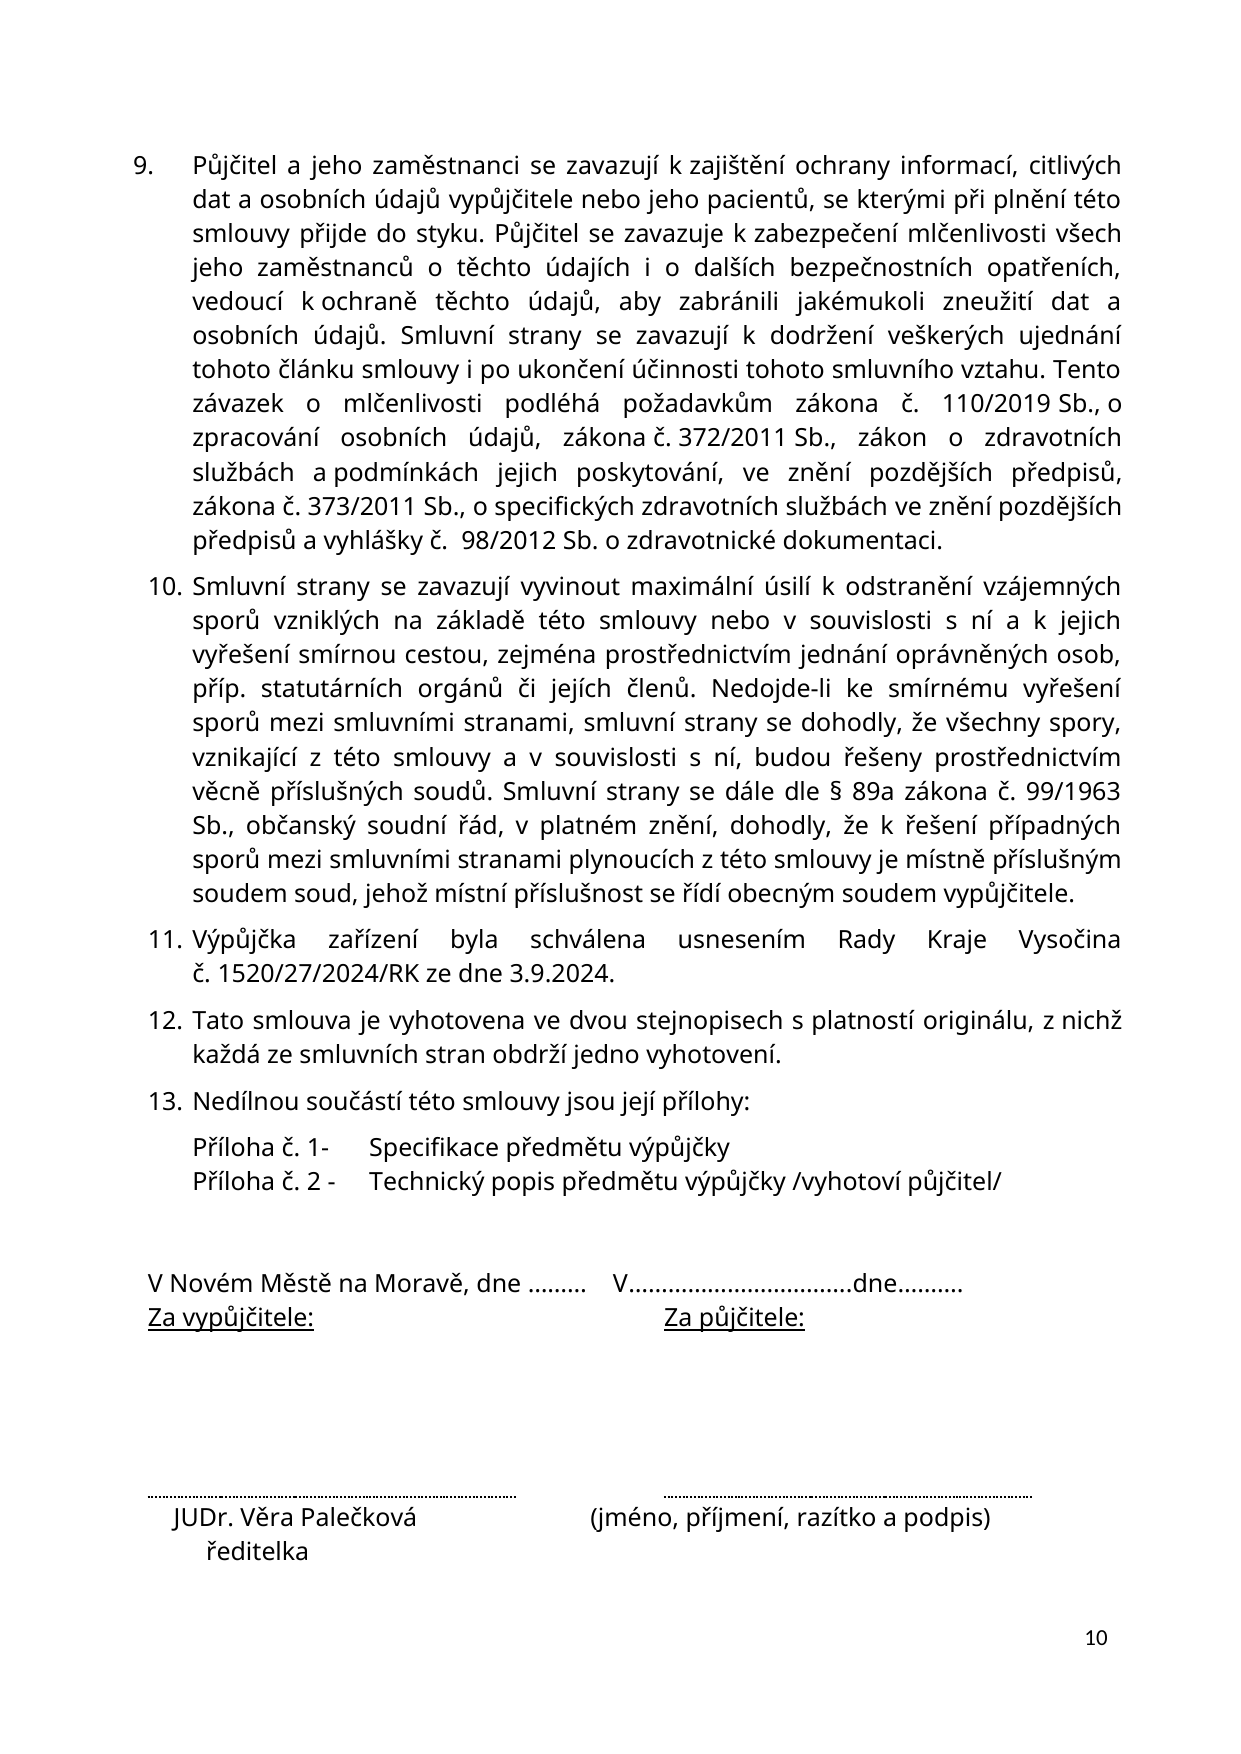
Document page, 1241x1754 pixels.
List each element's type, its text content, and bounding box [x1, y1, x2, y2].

list Nedílnou součástí této smlouvy jsou její přílohy: [148, 1083, 1122, 1117]
list Smluvní strany se zavazují vyvinout maximální úsilí k odstranění vzájemných sporů vzniklých na základě této smlouvy nebo v souvislosti s ní a k jejich vyřešení smírnou cestou, zejména prostřednictvím jednání oprávněných osob, příp. statutárních orgánů či jejích členů. Nedojde-li ke smírnému vyřešení sporů mezi smluvními stranami, smluvní strany se dohodly, že všechny spory, vznikající z této smlouvy a v souvislosti s ní, budou řešeny prostřednictvím věcně příslušných soudů. Smluvní strany se dále dle § 89a zákona č. 99/1963 Sb., občanský soudní řád, v platném znění, dohodly, že k řešení případných sporů mezi smluvními stranami plynoucích z této smlouvy je místně příslušným soudem soud, jehož místní příslušnost se řídí obecným soudem vypůjčitele. [148, 569, 1122, 909]
text V Novém Městě na Moravě, dne ……… V…………………………….dne………. [148, 1266, 1122, 1300]
text ředitelka [148, 1533, 1122, 1567]
list Výpůjčka zařízení byla schválena usnesením Rady Kraje Vysočina č. 1520/27/2024/RK ze dne 3.9.2024. [148, 922, 1122, 990]
text Příloha č. 1- Specifikace předmětu výpůjčky [192, 1130, 1122, 1164]
text Příloha č. 2 - Technický popis předmětu výpůjčky /vyhotoví půjčitel/ [192, 1164, 1122, 1198]
text Za vypůjčitele: Za půjčitele: [148, 1300, 1122, 1334]
text JUDr. Věra Palečková (jméno, příjmení, razítko a podpis) [148, 1499, 1122, 1533]
list Půjčitel a jeho zaměstnanci se zavazují k zajištění ochrany informací, citlivých dat a osobních údajů vypůjčitele nebo jeho pacientů, se kterými při plnění této smlouvy přijde do styku. Půjčitel se zavazuje k zabezpečení mlčenlivosti všech jeho zaměstnanců o těchto údajích i o dalších bezpečnostních opatřeních, vedoucí k ochraně těchto údajů, aby zabránili jakémukoli zneužití dat a osobních údajů. Smluvní strany se zavazují k dodržení veškerých ujednání tohoto článku smlouvy i po ukončení účinnosti tohoto smluvního vztahu. Tento závazek o mlčenlivosti podléhá požadavkům zákona č. 110/2019 Sb., o zpracování osobních údajů, zákona č. 372/2011 Sb., zákon o zdravotních službách a podmínkách jejich poskytování, ve znění pozdějších předpisů, zákona č. 373/2011 Sb., o specifických zdravotních službách ve znění pozdějších předpisů a vyhlášky č. 98/2012 Sb. o zdravotnické dokumentaci. [133, 148, 1122, 556]
list Tato smlouva je vyhotovena ve dvou stejnopisech s platností originálu, z nichž každá ze smluvních stran obdrží jedno vyhotovení. [148, 1003, 1122, 1071]
